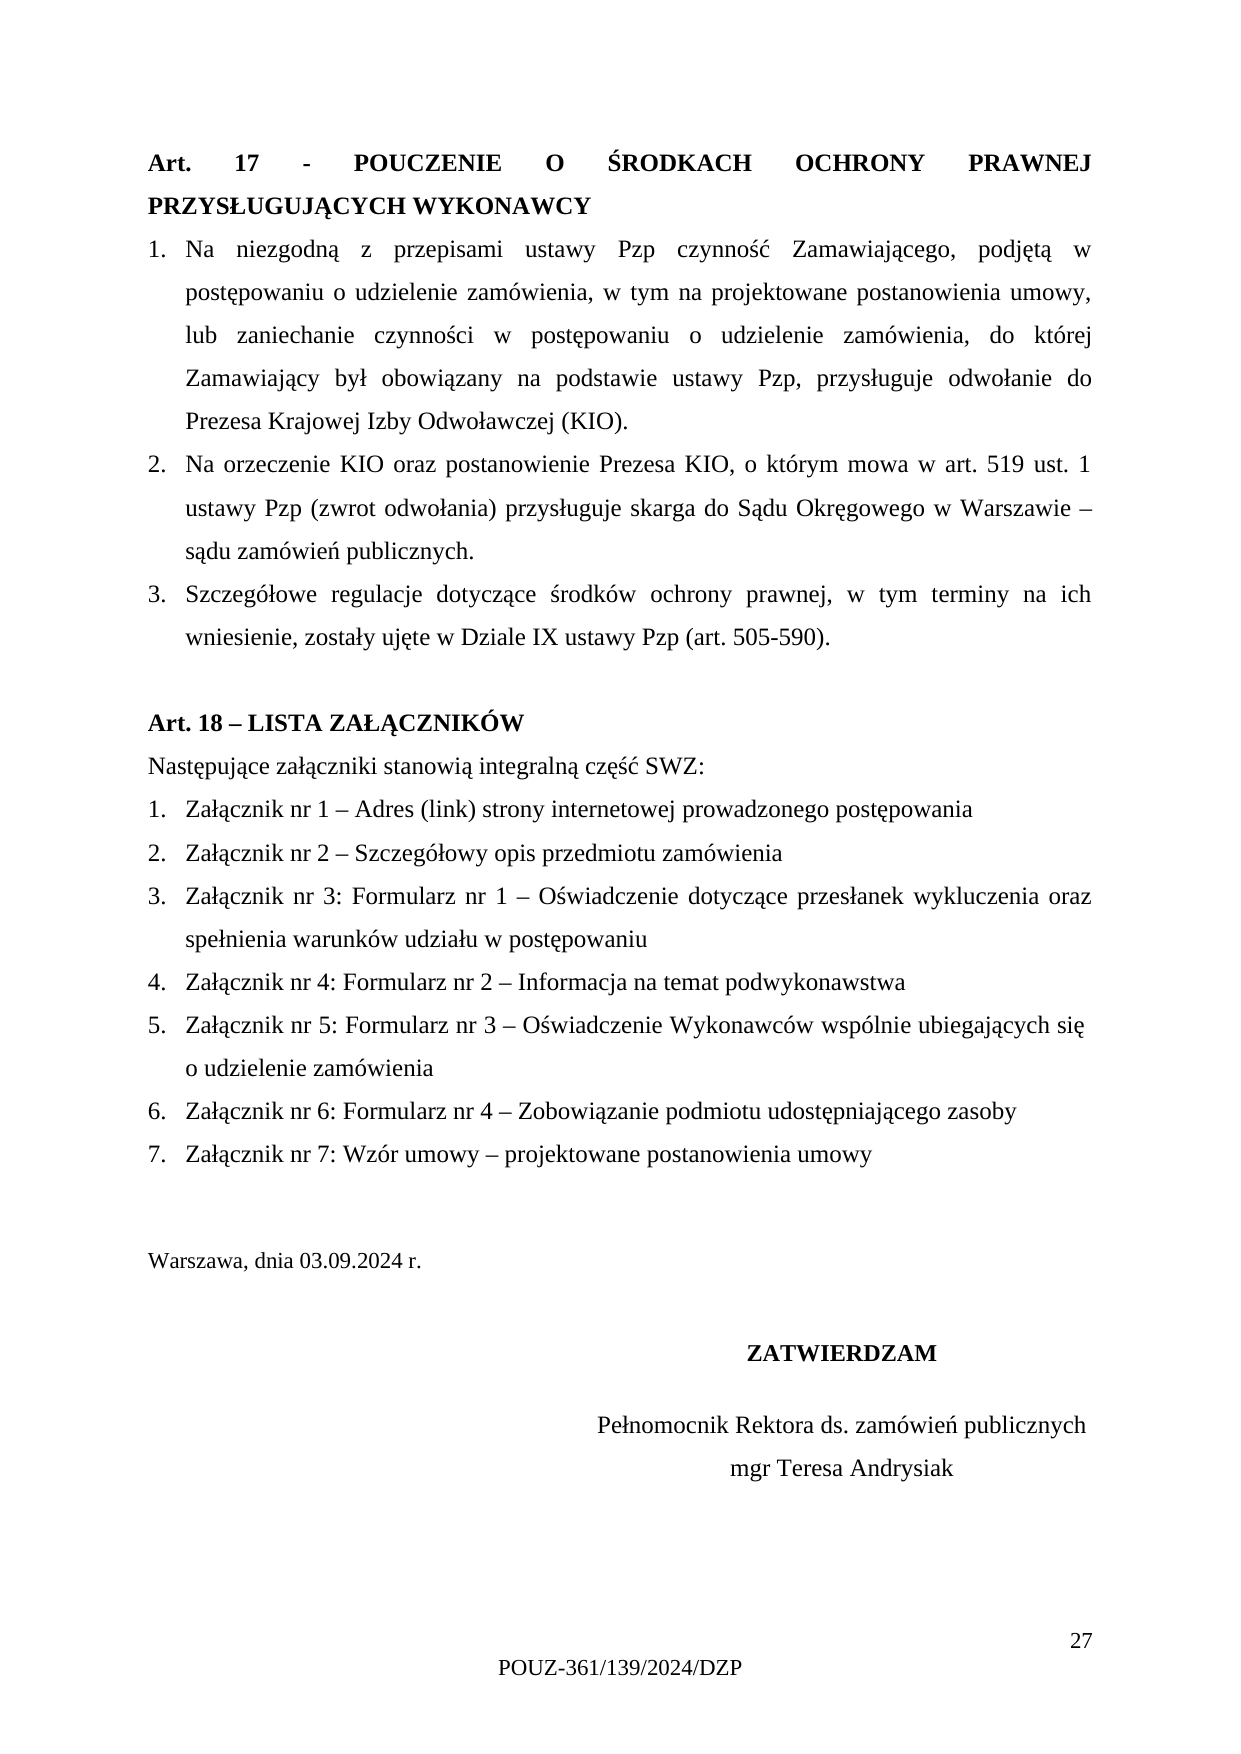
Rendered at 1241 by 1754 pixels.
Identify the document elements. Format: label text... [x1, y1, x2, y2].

list Na orzeczenie KIO oraz postanowienie Prezesa KIO, o którym mowa w art. 519 ust. 1 ustawy Pzp (zwrot odwołania) przysługuje skarga do Sądu Okręgowego w Warszawie – sądu zamówień publicznych. [148, 449, 1093, 564]
list Załącznik nr 1 – Adres (link) strony internetowej prowadzonego postępowania [148, 794, 1093, 823]
list Załącznik nr 4: Formularz nr 2 – Informacja na temat podwykonawstwa [148, 967, 1093, 996]
list Załącznik nr 2 – Szczegółowy opis przedmiotu zamówienia [148, 838, 1093, 866]
text Pełnomocnik Rektora ds. zamówień publicznych [591, 1410, 1093, 1439]
list Na niezgodną z przepisami ustawy Pzp czynność Zamawiającego, podjętą w postępowaniu o udzielenie zamówienia, w tym na projektowane postanowienia umowy, lub zaniechanie czynności w postępowaniu o udzielenie zamówienia, do której Zamawiający był obowiązany na podstawie ustawy Pzp, przysługuje odwołanie do Prezesa Krajowej Izby Odwoławczej (KIO). [148, 234, 1093, 435]
list Szczegółowe regulacje dotyczące środków ochrony prawnej, w tym terminy na ich wniesienie, zostały ujęte w Dziale IX ustawy Pzp (art. 505-590). [148, 579, 1093, 651]
list Załącznik nr 5: Formularz nr 3 – Oświadczenie Wykonawców wspólnie ubiegających się o udzielenie zamówienia [148, 1010, 1093, 1082]
list Załącznik nr 3: Formularz nr 1 – Oświadczenie dotyczące przesłanek wykluczenia oraz spełnienia warunków udziału w postępowaniu [148, 881, 1093, 953]
text Następujące załączniki stanowią integralną część SWZ: [148, 751, 1093, 780]
text Art. 18 – LISTA ZAŁĄCZNIKÓW [148, 708, 1093, 737]
text Art. 17 - POUCZENIE O ŚRODKACH OCHRONY PRAWNEJ PRZYSŁUGUJĄCYCH WYKONAWCY [148, 148, 1093, 219]
list Załącznik nr 7: Wzór umowy – projektowane postanowienia umowy [148, 1139, 1093, 1168]
text ZATWIERDZAM [591, 1338, 1093, 1386]
text Warszawa, dnia 03.09.2024 r. [148, 1247, 1093, 1273]
text mgr Teresa Andrysiak [591, 1453, 1093, 1482]
list Załącznik nr 6: Formularz nr 4 – Zobowiązanie podmiotu udostępniającego zasoby [148, 1096, 1093, 1125]
